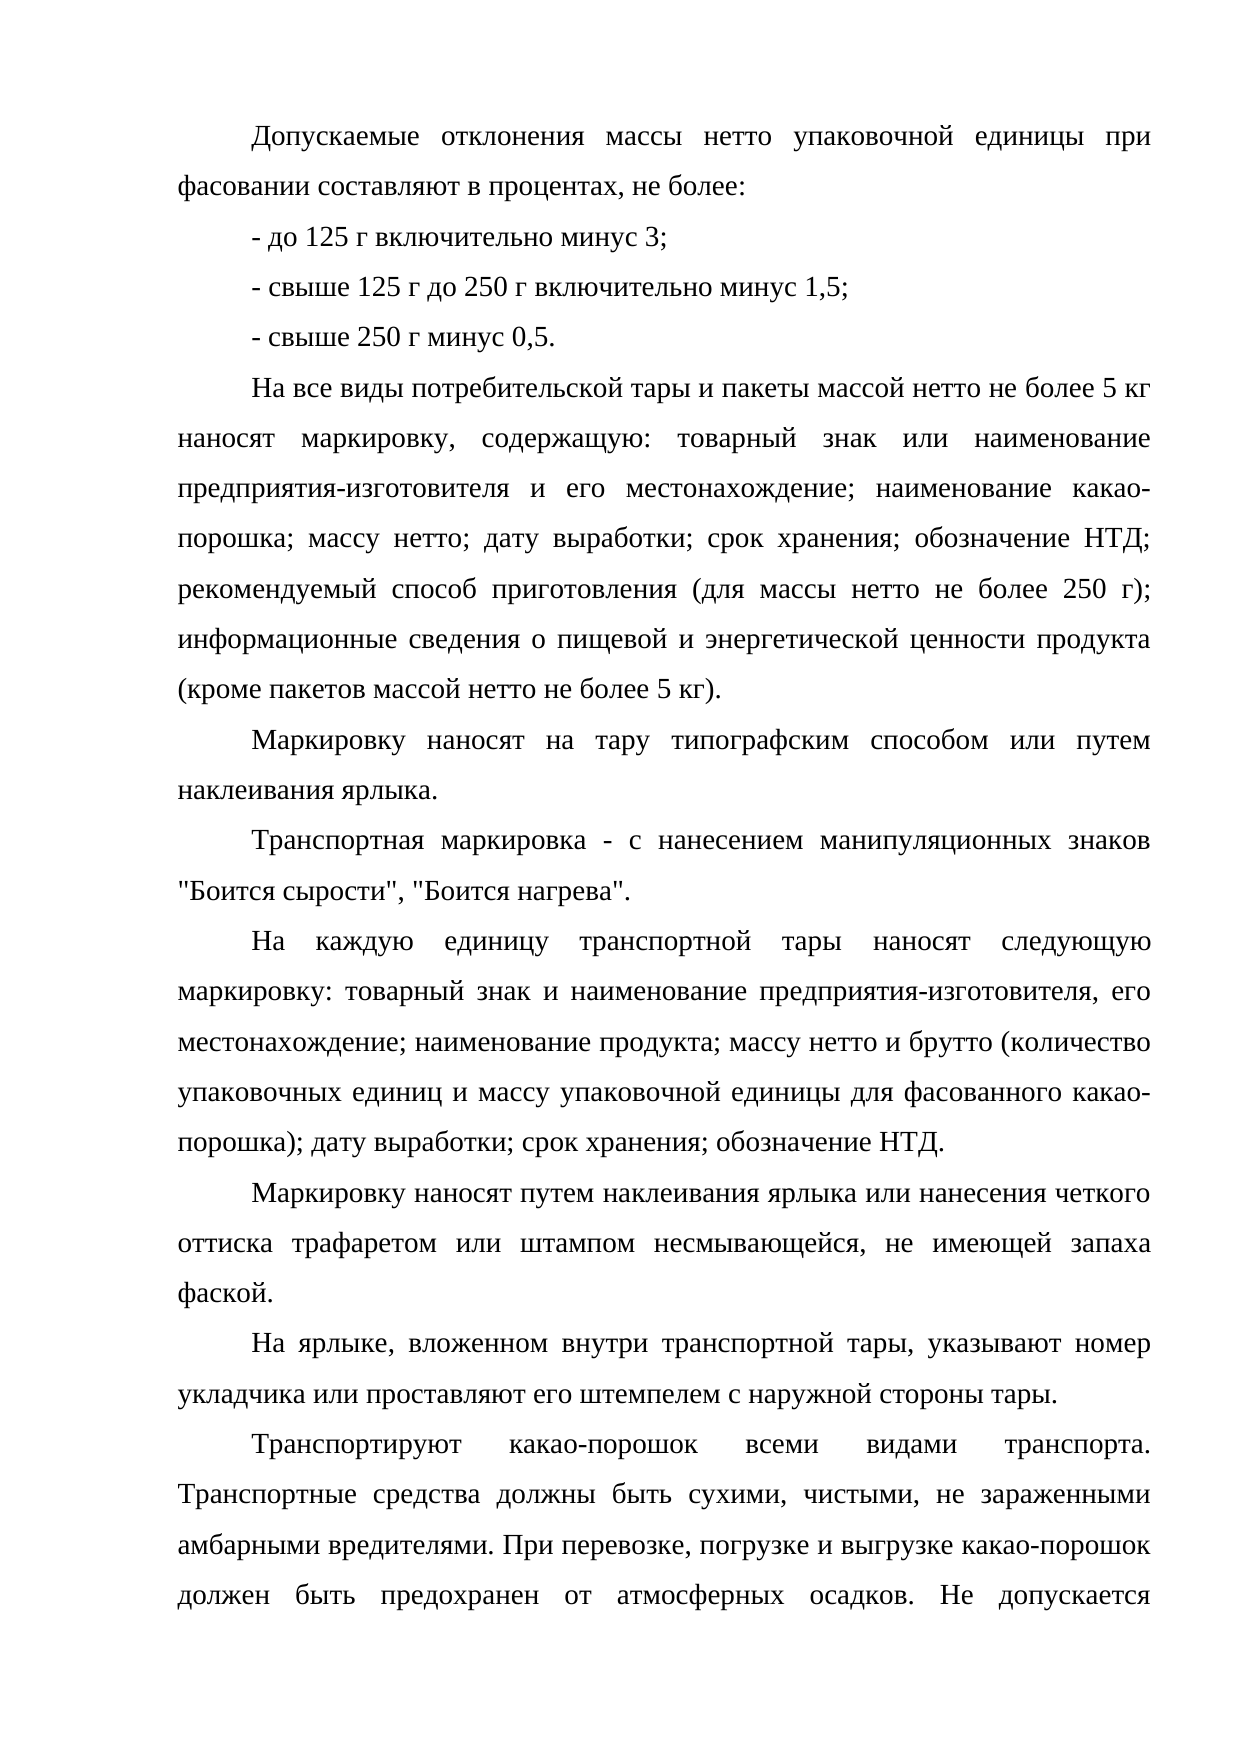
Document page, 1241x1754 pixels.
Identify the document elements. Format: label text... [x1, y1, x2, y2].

text На все виды потребительской тары и пакеты массой нетто не более наносят маркировку, содержащую: товарный знак или наименование предприятия-изготовителя и его местонахождение; наименование какао-порошка; массу нетто; дату выработки; срок хранения; обозначение НТД; рекомендуемый способ приготовления (для массы нетто не более ); информационные сведения о пищевой и энергетической ценности продукта (кроме пакетов массой нетто не более ). [177, 370, 1152, 705]
text Маркировку наносят на тару типографским способом или путем наклеивания ярлыка. [177, 722, 1152, 806]
text Допускаемые отклонения массы нетто упаковочной единицы при фасовании составляют в процентах, не более: [177, 118, 1152, 202]
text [177, 1426, 1152, 1611]
text - свыше минус 0,5. [177, 319, 1152, 353]
text - до включительно минус 3; [177, 219, 1152, 252]
text На каждую единицу транспортной тары наносят следующую маркировку: товарный знак и наименование предприятия-изготовителя, его местонахождение; наименование продукта; массу нетто и брутто (количество упаковочных единиц и массу упаковочной единицы для фасованного какао-порошка); дату выработки; срок хранения; обозначение НТД. [177, 923, 1152, 1158]
text - свыше до включительно минус 1,5; [177, 269, 1152, 303]
text Транспортная маркировка - с нанесением манипуляционных знаков "Боится сырости", "Боится нагрева". [177, 822, 1152, 906]
text Маркировку наносят путем наклеивания ярлыка или нанесения четкого оттиска трафаретом или штампом несмывающейся, не имеющей запаха фаской. [177, 1175, 1152, 1309]
text На ярлыке, вложенном внутри транспортной тары, указывают номер укладчика или проставляют его штемпелем с наружной стороны тары. [177, 1326, 1152, 1409]
